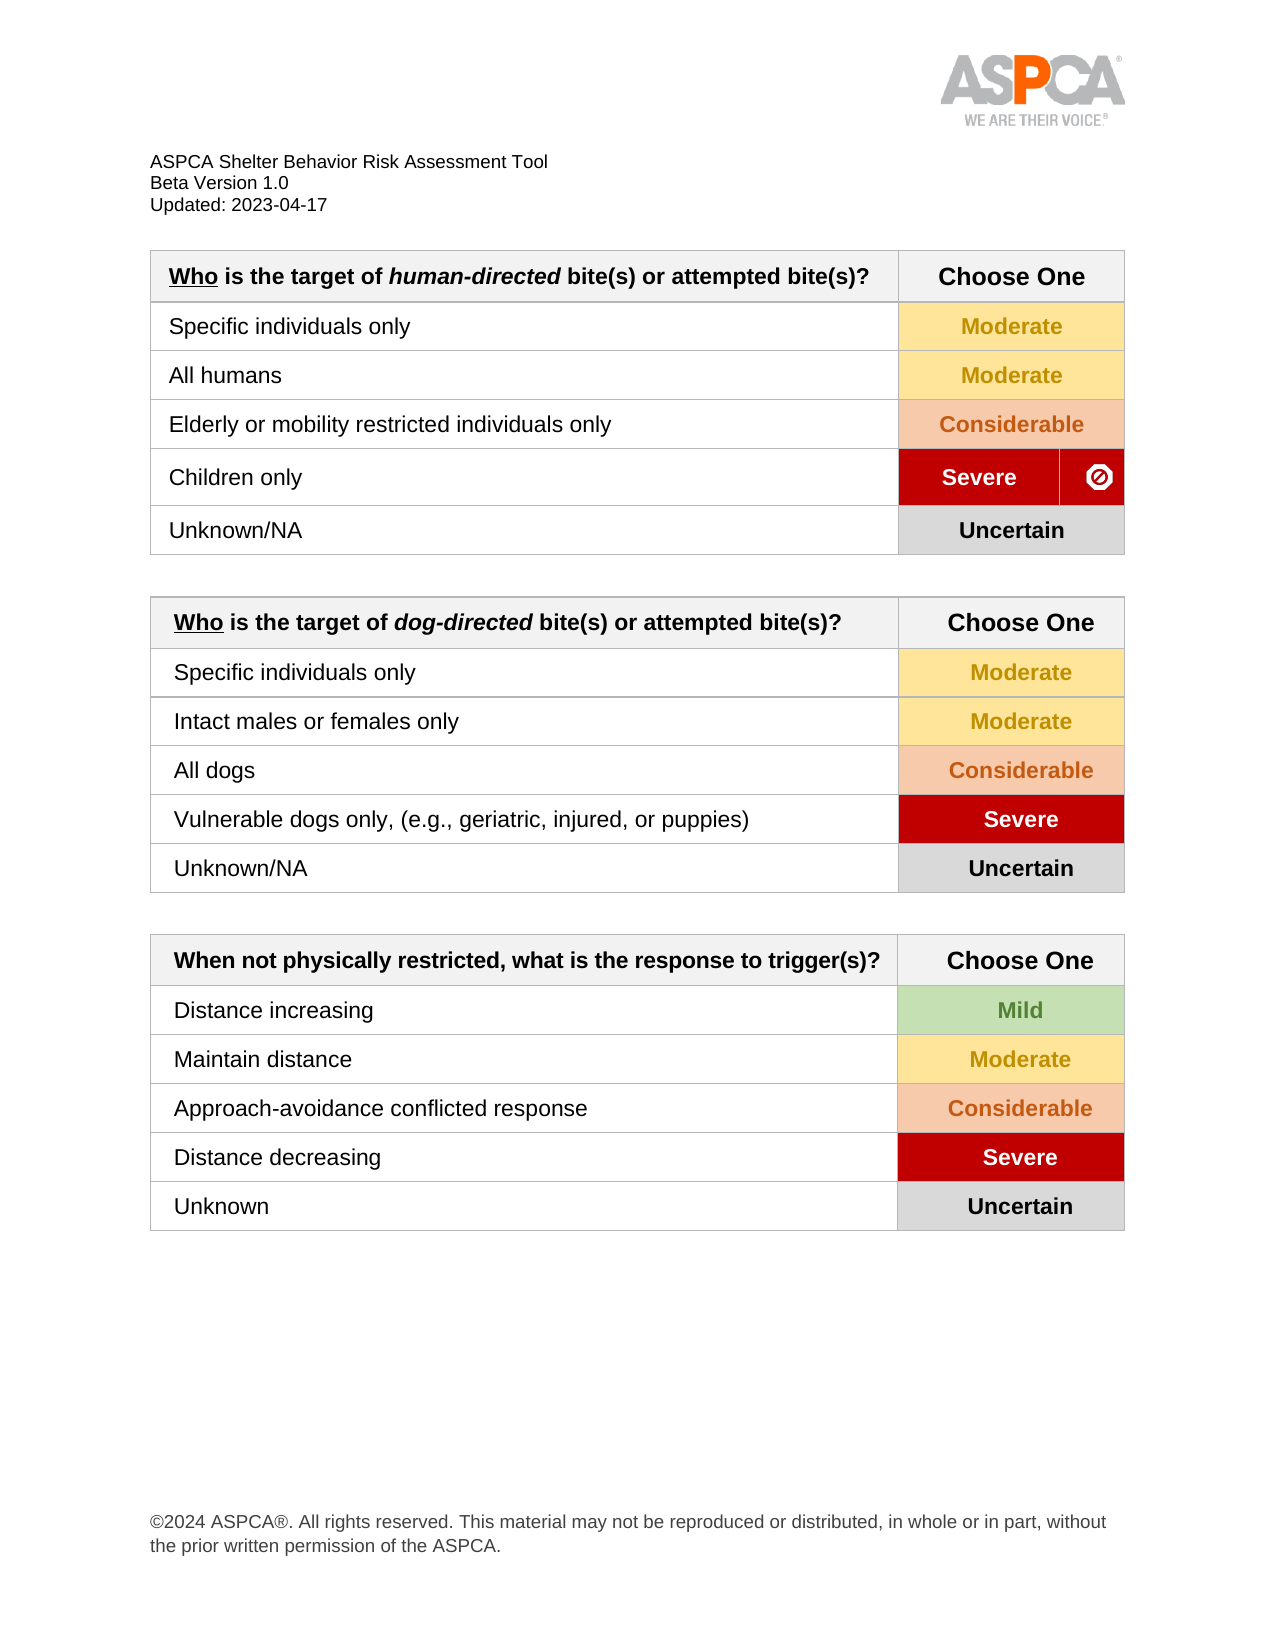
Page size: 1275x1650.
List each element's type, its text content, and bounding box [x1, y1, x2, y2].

table_cell Unknown [151, 1182, 897, 1230]
table_cell Distance decreasing [151, 1133, 897, 1181]
table_cell Uncertain [898, 1182, 1124, 1230]
table_cell [1060, 449, 1124, 505]
table_cell Intact males or females only [151, 698, 898, 745]
picture [940, 55, 1125, 126]
table_cell Uncertain [899, 844, 1124, 892]
table_cell Mild [898, 986, 1124, 1034]
table_header When not physically restricted, what is the response to trigger(s)? [151, 935, 897, 985]
table_cell Maintain distance [151, 1035, 897, 1083]
table_cell Unknown/NA [151, 506, 898, 554]
table_cell Distance increasing [151, 986, 897, 1034]
table_cell All humans [151, 351, 898, 399]
table_cell Uncertain [899, 506, 1124, 554]
table_cell Unknown/NA [151, 844, 898, 892]
table_cell Approach-avoidance conflicted response [151, 1084, 897, 1132]
table_cell Severe [898, 1133, 1124, 1181]
table_cell Moderate [899, 351, 1124, 399]
table_header Who is the target of human-directed bite(s) or attempted bite(s)? [151, 251, 898, 301]
table_cell Vulnerable dogs only, (e.g., geriatric, injured, or puppies) [151, 795, 898, 843]
table_header Choose One [899, 598, 1124, 648]
table_cell All dogs [151, 746, 898, 794]
table_cell Elderly or mobility restricted individuals only [151, 400, 898, 448]
table_cell Specific individuals only [151, 303, 898, 350]
table_cell Moderate [898, 1035, 1124, 1083]
table_header Who is the target of dog-directed bite(s) or attempted bite(s)? [151, 598, 898, 648]
table_cell Moderate [899, 649, 1124, 696]
table_cell Severe [899, 449, 1059, 505]
table_cell Moderate [899, 698, 1124, 745]
table_cell Specific individuals only [151, 649, 898, 696]
table_header Choose One [898, 935, 1124, 985]
table_cell Considerable [899, 746, 1124, 794]
table_cell Considerable [899, 400, 1124, 448]
table_header Choose One [899, 251, 1124, 301]
table_cell Children only [151, 449, 898, 505]
table_cell Severe [899, 795, 1124, 843]
table_cell Moderate [899, 303, 1124, 350]
table_cell Considerable [898, 1084, 1124, 1132]
